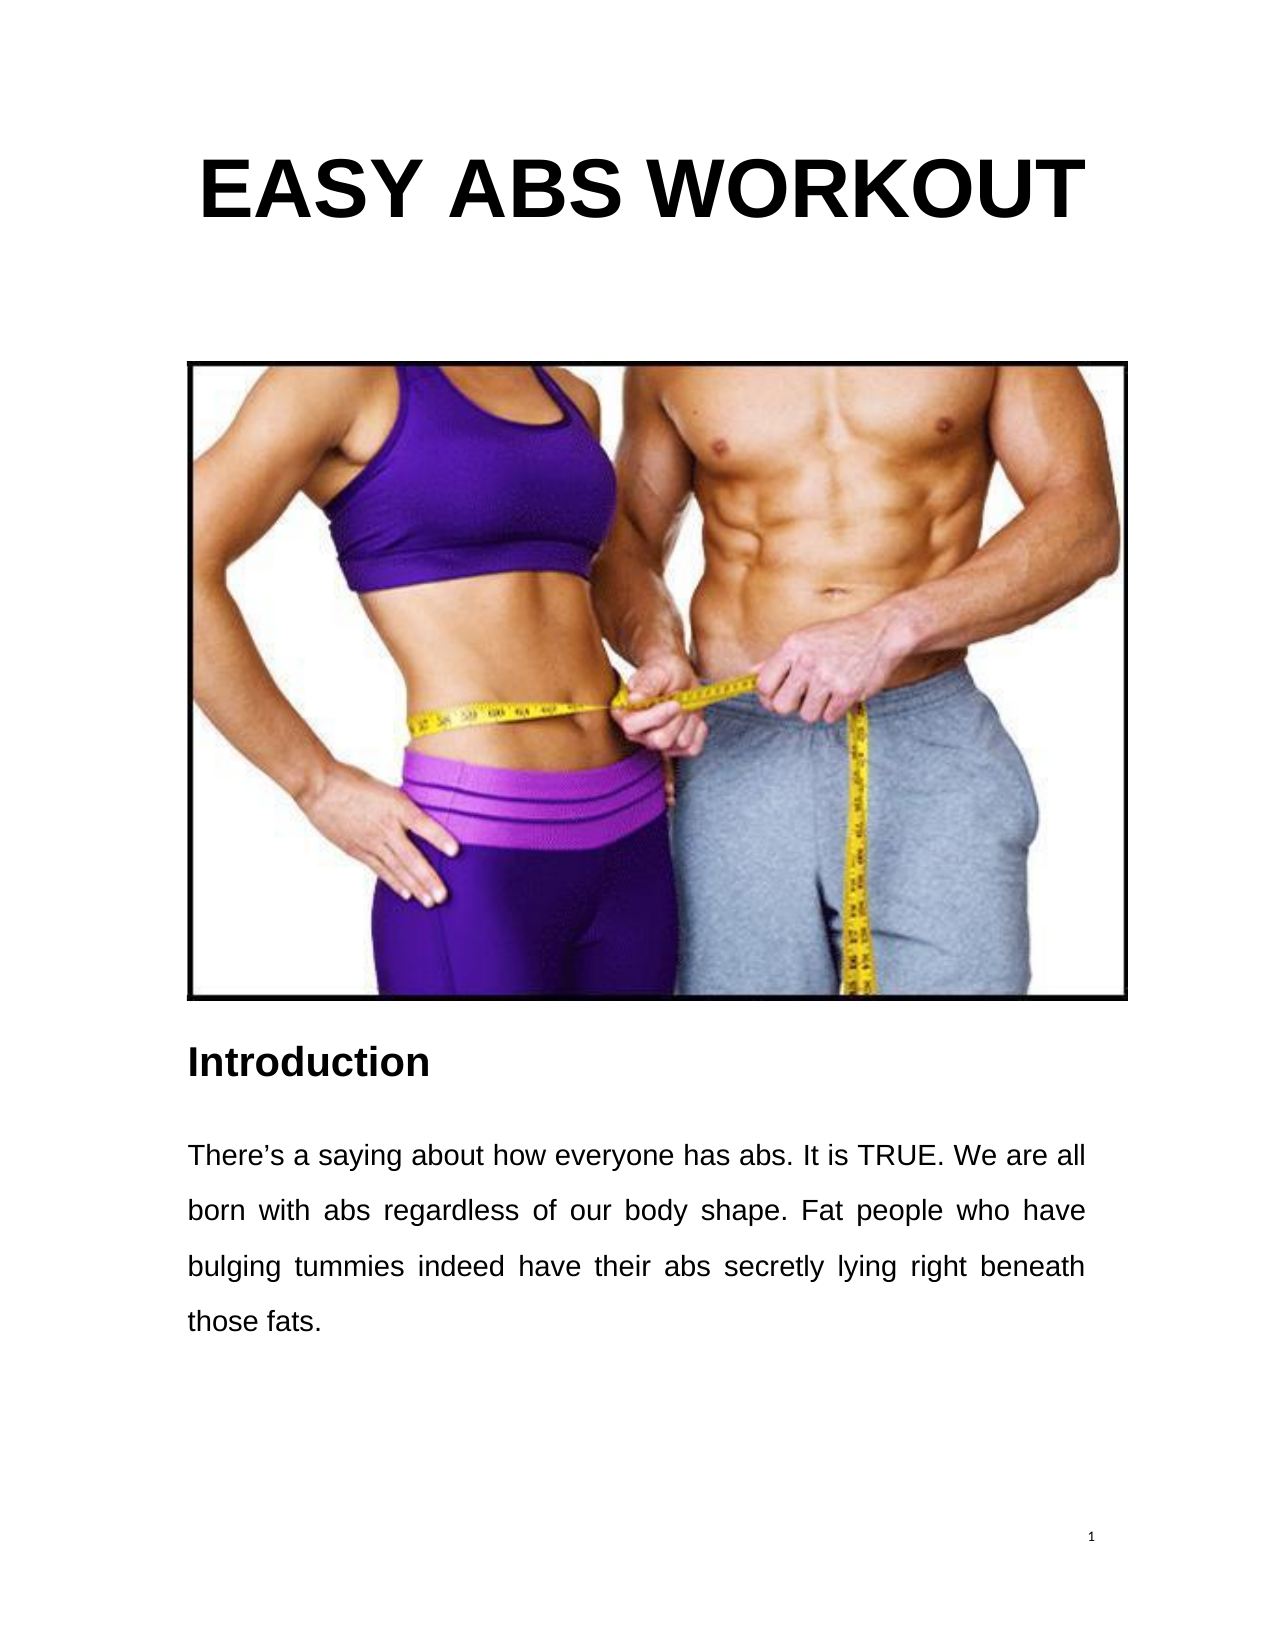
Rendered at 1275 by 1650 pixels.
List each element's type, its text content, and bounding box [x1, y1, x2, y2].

text Introduction [187, 1037, 1125, 1085]
text 1 [1087, 1527, 1125, 1544]
text EASY ABS WORKOUT [198, 140, 1125, 236]
text There’s a saying about how everyone has abs. It is TRUE. We are all born with abs regardless of our body shape. Fat people who have bulging tummies indeed have their abs secretly lying right beneath those fats. [187, 1138, 1087, 1337]
picture [186, 361, 1128, 1001]
